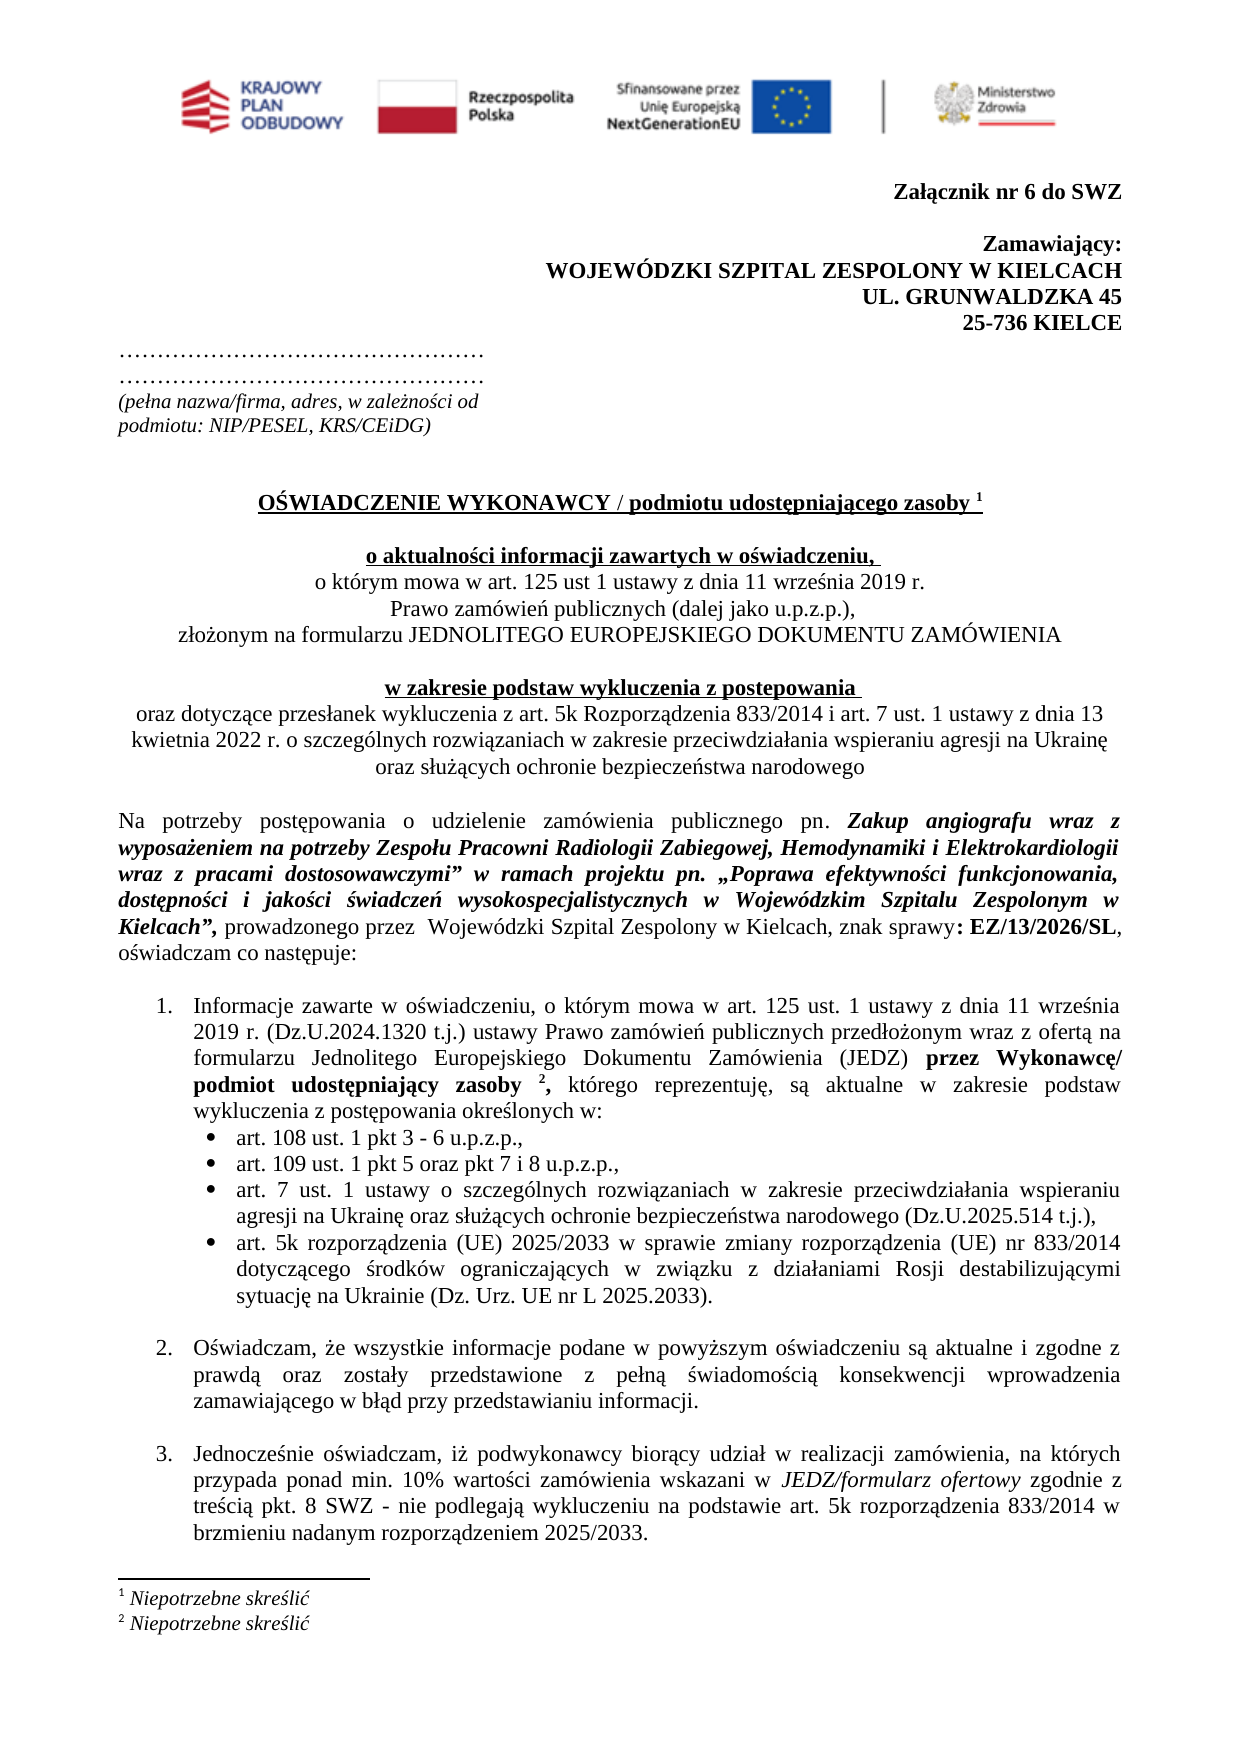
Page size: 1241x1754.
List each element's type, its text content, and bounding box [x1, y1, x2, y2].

list art. 5k rozporządzenia (UE) 2025/2033 w sprawie zmiany rozporządzenia (UE) nr 833/2014 dotyczącego środków ograniczających w związku z działaniami Rosji destabilizującymi sytuację na Ukrainie (Dz. Urz. UE nr L 2025.2033). [207, 1229, 1122, 1308]
list art. 7 ust. 1 ustawy o szczególnych rozwiązaniach w zakresie przeciwdziałania wspieraniu agresji na Ukrainę oraz służących ochronie bezpieczeństwa narodowego (Dz.U.2025.514 t.j.), [207, 1176, 1122, 1229]
text (pełna nazwa/firma, adres, w zależności od podmiotu: NIP/PESEL, KRS/CEiDG) [118, 388, 502, 437]
text Na potrzeby postępowania o udzielenie zamówienia publicznego pn. Zakup angiografu wraz z wyposażeniem na potrzeby Zespołu Pracowni Radiologii Zabiegowej, Hemodynamiki i Elektrokardiologii wraz z pracami dostosowawczymi” w ramach projektu pn. „Poprawa efektywności funkcjonowania, dostępności i jakości świadczeń wysokospecjalistycznych w Wojewódzkim Szpitalu Zespolonym w Kielcach”, prowadzonego przez Wojewódzki Szpital Zespolony w Kielcach, znak sprawy: EZ/13/2026/SL, oświadczam co następuje: [118, 807, 1122, 965]
text UL. GRUNWALDZKA 45 [738, 283, 1122, 309]
text Załącznik nr 6 do SWZ [118, 178, 1122, 204]
text Prawo zamówień publicznych (dalej jako u.p.z.p.), [118, 595, 1122, 621]
text Zamawiający: [664, 230, 1122, 257]
text OŚWIADCZENIE WYKONAWCY / podmiotu udostępniającego zasoby [118, 489, 1122, 516]
text złożonym na formularzu JEDNOLITEGO EUROPEJSKIEGO DOKUMENTU ZAMÓWIENIA [118, 621, 1122, 647]
text oraz dotyczące przesłanek wykluczenia z art. 5k Rozporządzenia 833/2014 i art. 7 ust. 1 ustawy z dnia 13 kwietnia 2022 r. o szczególnych rozwiązaniach w zakresie przeciwdziałania wspieraniu agresji na Ukrainę oraz służących ochronie bezpieczeństwa narodowego [118, 700, 1122, 779]
text …………………………………………………………………………………… [118, 336, 502, 388]
text o aktualności informacji zawartych w oświadczeniu, [118, 542, 1122, 568]
list Oświadczam, że wszystkie informacje podane w powyższym oświadczeniu są aktualne i zgodne z prawdą oraz zostały przedstawione z pełną świadomością konsekwencji wprowadzenia zamawiającego w błąd przy przedstawianiu informacji. [156, 1334, 1122, 1413]
list Informacje zawarte w oświadczeniu, o którym mowa w art. 125 ust. 1 ustawy z dnia 11 września 2019 r. (Dz.U.2024.1320 t.j.) ustawy Prawo zamówień publicznych przedłożonym wraz z ofertą na formularzu Jednolitego Europejskiego Dokumentu Zamówienia (JEDZ) przez Wykonawcę/ podmiot udostępniający zasoby , którego reprezentuję, są aktualne w zakresie podstaw wykluczenia z postępowania określonych w: [156, 992, 1122, 1123]
text WOJEWÓDZKI SZPITAL ZESPOLONY W KIELCACH [118, 257, 1122, 283]
text o którym mowa w art. 125 ust 1 ustawy z dnia 11 września 2019 r. [118, 568, 1122, 595]
picture [167, 59, 1074, 150]
text 25-736 KIELCE [738, 309, 1122, 336]
list art. 109 ust. 1 pkt 5 oraz pkt 7 i 8 u.p.z.p., [207, 1150, 1122, 1176]
list Jednocześnie oświadczam, iż podwykonawcy biorący udział w realizacji zamówienia, na których przypada ponad min. 10% wartości zamówienia wskazani w JEDZ/formularz ofertowy zgodnie z treścią pkt. 8 SWZ - nie podlegają wykluczeniu na podstawie art. 5k rozporządzenia 833/2014 w brzmieniu nadanym rozporządzeniem 2025/2033. [156, 1440, 1122, 1545]
text w zakresie podstaw wykluczenia z postepowania [118, 674, 1122, 700]
list art. 108 ust. 1 pkt 3 - 6 u.p.z.p., [207, 1123, 1122, 1150]
